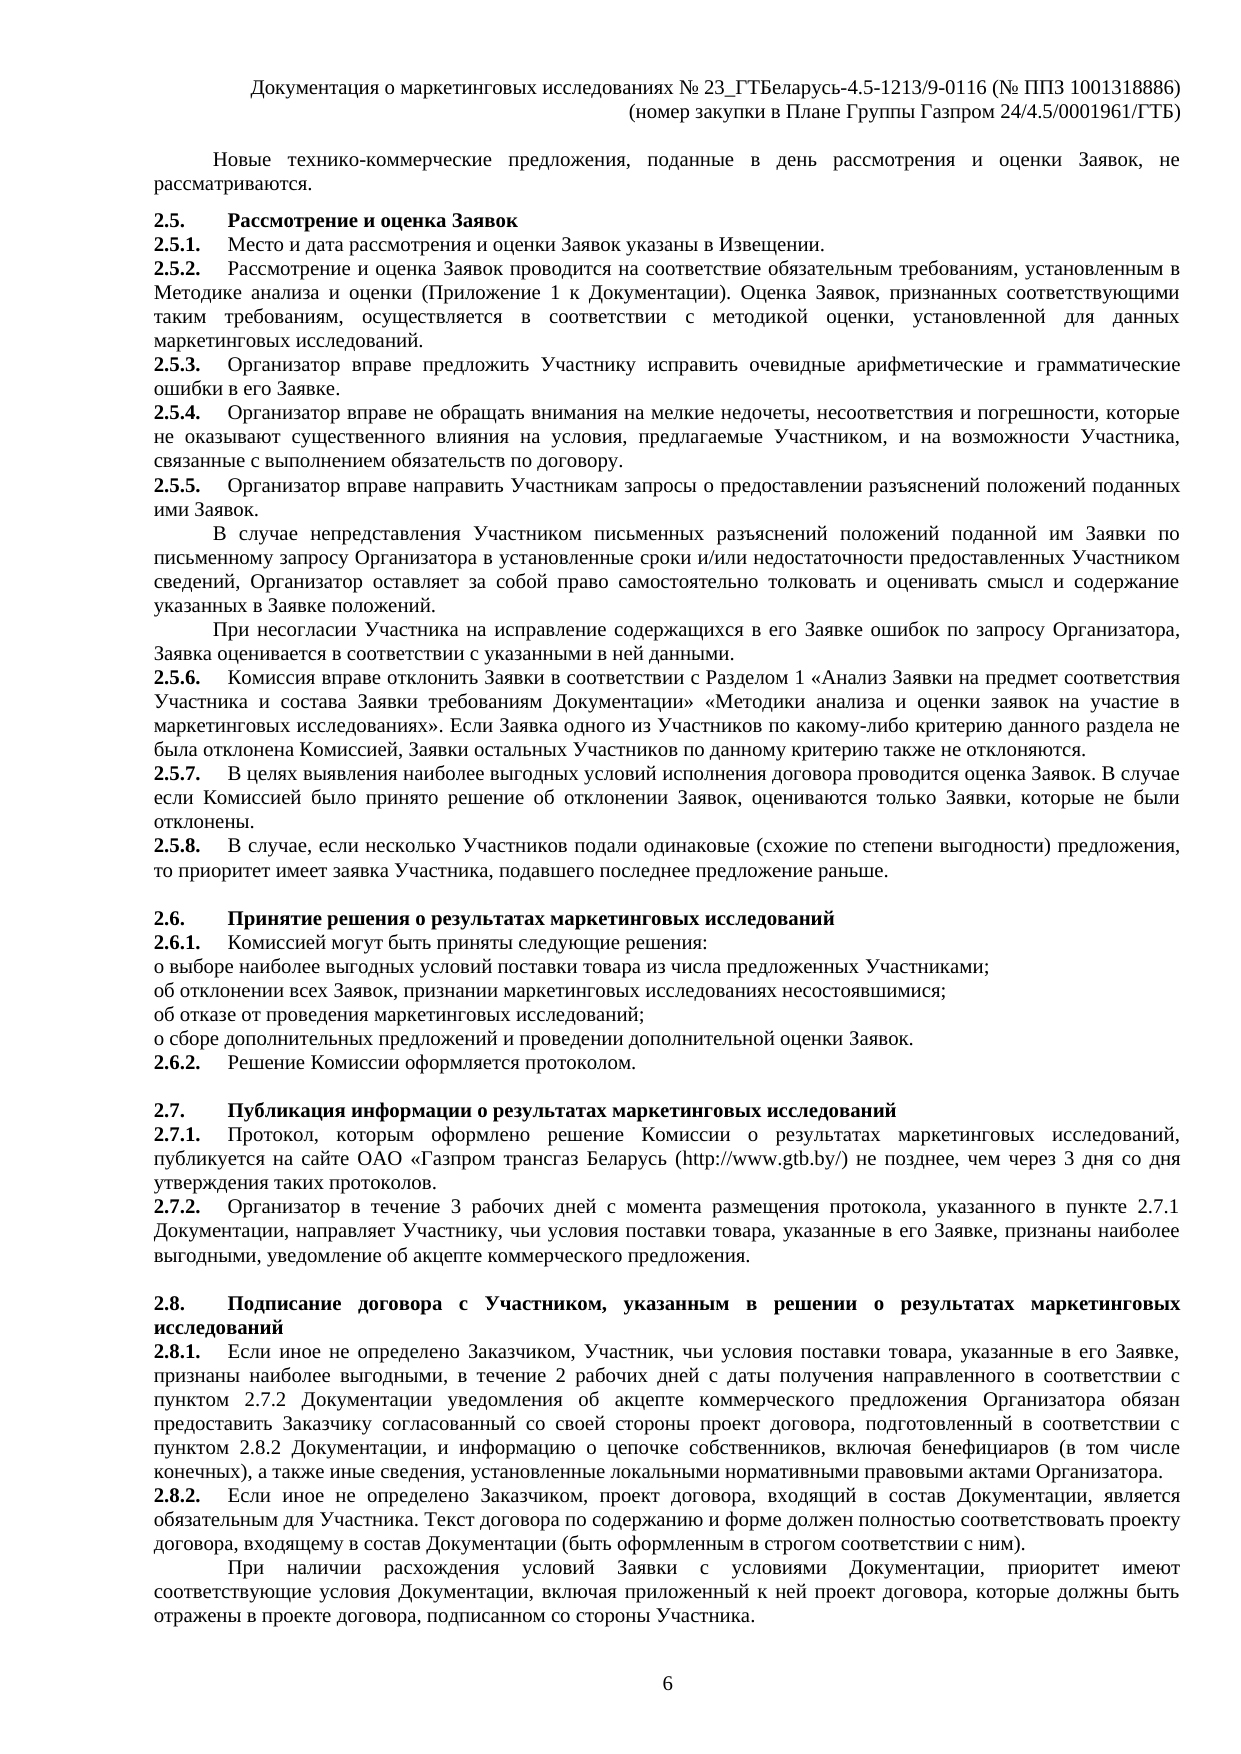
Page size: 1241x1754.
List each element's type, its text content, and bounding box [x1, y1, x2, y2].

list Организатор в течение 3 рабочих дней с момента размещения протокола, указанного в пункте 2.7.1 Документации, направляет Участнику, чьи условия поставки товара, указанные в его Заявке, признаны наиболее выгодными, уведомление об акцепте коммерческого предложения. [153, 1194, 1181, 1267]
text об отказе от проведения маркетинговых исследований; [153, 1002, 1181, 1026]
list Принятие решения о результатах маркетинговых исследований [153, 906, 1181, 930]
text об отклонении всех Заявок, признании маркетинговых исследованиях несостоявшимися; [153, 978, 1181, 1002]
list Решение Комиссии оформляется протоколом. [153, 1050, 1181, 1074]
list Место и дата рассмотрения и оценки Заявок указаны в Извещении. [153, 232, 1181, 256]
text о выборе наиболее выгодных условий поставки товара из числа предложенных Участниками; [153, 954, 1181, 978]
text В случае непредставления Участником письменных разъяснений положений поданной им Заявки по письменному запросу Организатора в установленные сроки и/или недостаточности предоставленных Участником сведений, Организатор оставляет за собой право самостоятельно толковать и оценивать смысл и содержание указанных в Заявке положений. [153, 521, 1181, 617]
list Рассмотрение и оценка Заявок проводится на соответствие обязательным требованиям, установленным в Методике анализа и оценки (Приложение 1 к Документации). Оценка Заявок, признанных соответствующими таким требованиям, осуществляется в соответствии с методикой оценки, установленной для данных маркетинговых исследований. [153, 256, 1181, 352]
text Новые технико-коммерческие предложения, поданные в день рассмотрения и оценки Заявок, не рассматриваются. [153, 147, 1181, 195]
text о сборе дополнительных предложений и проведении дополнительной оценки Заявок. [153, 1026, 1181, 1050]
list Комиссией могут быть приняты следующие решения: [153, 930, 1181, 954]
list Рассмотрение и оценка Заявок [153, 208, 1181, 232]
list Организатор вправе направить Участникам запросы о предоставлении разъяснений положений поданных ими Заявок. [153, 472, 1181, 521]
list В случае, если несколько Участников подали одинаковые (схожие по степени выгодности) предложения, то приоритет имеет заявка Участника, подавшего последнее предложение раньше. [153, 833, 1181, 882]
list Организатор вправе не обращать внимания на мелкие недочеты, несоответствия и погрешности, которые не оказывают существенного влияния на условия, предлагаемые Участником, и на возможности Участника, связанные с выполнением обязательств по договору. [153, 400, 1181, 472]
text При наличии расхождения условий Заявки с условиями Документации, приоритет имеют соответствующие условия Документации, включая приложенный к ней проект договора, которые должны быть отражены в проекте договора, подписанном со стороны Участника. [153, 1555, 1181, 1627]
text При несогласии Участника на исправление содержащихся в его Заявке ошибок по запросу Организатора, Заявка оценивается в соответствии с указанными в ней данными. [153, 617, 1181, 665]
list Протокол, которым оформлено решение Комиссии о результатах маркетинговых исследований, публикуется на сайте ОАО «Газпром трансгаз Беларусь (http://www.gtb.by/) не позднее, чем через 3 дня со дня утверждения таких протоколов. [153, 1122, 1181, 1194]
list Публикация информации о результатах маркетинговых исследований [153, 1098, 1181, 1122]
list Комиссия вправе отклонить Заявки в соответствии с Разделом 1 «Анализ Заявки на предмет соответствия Участника и состава Заявки требованиям Документации» «Методики анализа и оценки заявок на участие в маркетинговых исследованиях». Если Заявка одного из Участников по какому-либо критерию данного раздела не была отклонена Комиссией, Заявки остальных Участников по данному критерию также не отклоняются. [153, 665, 1181, 761]
list Подписание договора с Участником, указанным в решении о результатах маркетинговых исследований [153, 1291, 1181, 1339]
list Организатор вправе предложить Участнику исправить очевидные арифметические и грамматические ошибки в его Заявке. [153, 352, 1181, 400]
list Если иное не определено Заказчиком, проект договора, входящий в состав Документации, является обязательным для Участника. Текст договора по содержанию и форме должен полностью соответствовать проекту договора, входящему в состав Документации (быть оформленным в строгом соответствии с ним). [153, 1483, 1181, 1555]
list В целях выявления наиболее выгодных условий исполнения договора проводится оценка Заявок. В случае если Комиссией было принято решение об отклонении Заявок, оцениваются только Заявки, которые не были отклонены. [153, 761, 1181, 833]
list Если иное не определено Заказчиком, Участник, чьи условия поставки товара, указанные в его Заявке, признаны наиболее выгодными, в течение 2 рабочих дней с даты получения направленного в соответствии с пунктом 2.7.2 Документации уведомления об акцепте коммерческого предложения Организатора обязан предоставить Заказчику согласованный со своей стороны проект договора, подготовленный в соответствии с пунктом 2.8.2 Документации, и информацию о цепочке собственников, включая бенефициаров (в том числе конечных), а также иные сведения, установленные локальными нормативными правовыми актами Организатора. [153, 1339, 1181, 1483]
